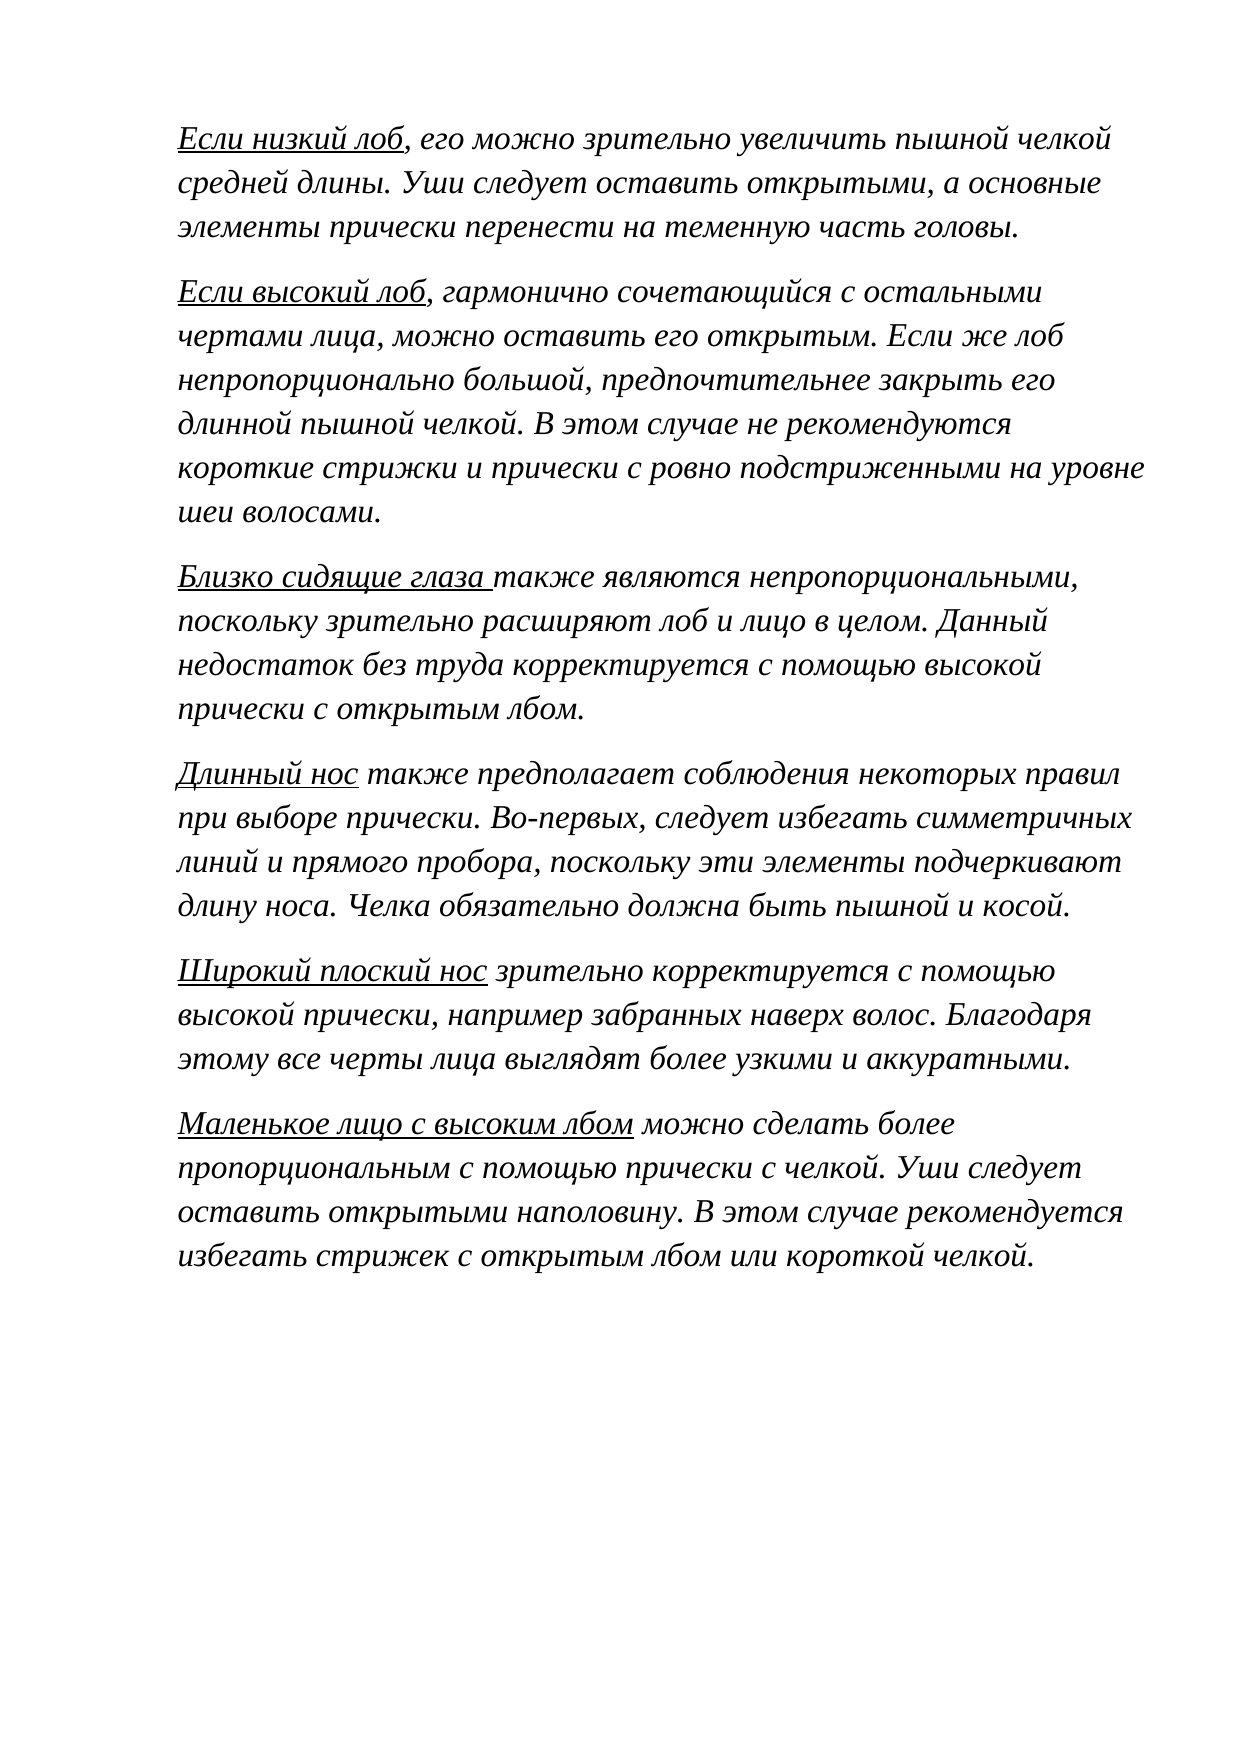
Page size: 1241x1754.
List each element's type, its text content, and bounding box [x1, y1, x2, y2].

text Маленькое лицо с высоким лбом можно сделать более пропорциональным с помощью прически с челкой. Уши следует оставить открытыми наполовину. В этом случае рекомендуется избегать стрижек с открытым лбом или короткой челкой. [177, 1103, 1152, 1274]
text Широкий плоский нос зрительно корректируется с помощью высокой прически, например забранных наверх волос. Благодаря этому все черты лица выглядят более узкими и аккуратными. [177, 951, 1152, 1077]
text Если низкий лоб, его можно зрительно увеличить пышной челкой средней длины. Уши следует оставить открытыми, а основные элементы прически перенести на теменную часть головы. [177, 118, 1152, 244]
text Близко сидящие глаза также являются непропорциональными, поскольку зрительно расширяют лоб и лицо в целом. Данный недостаток без труда корректируется с помощью высокой прически с открытым лбом. [177, 556, 1152, 727]
text Если высокий лоб, гармонично сочетающийся с остальными чертами лица, можно оставить его открытым. Если же лоб непропорционально большой, предпочтительнее закрыть его длинной пышной челкой. В этом случае не рекомендуются короткие стрижки и прически с ровно подстриженными на уровне шеи волосами. [177, 271, 1152, 530]
text Длинный нос также предполагает соблюдения некоторых правил при выборе прически. Во-первых, следует избегать симметричных линий и прямого пробора, поскольку эти элементы подчеркивают длину носа. Челка обязательно должна быть пышной и косой. [177, 753, 1152, 924]
